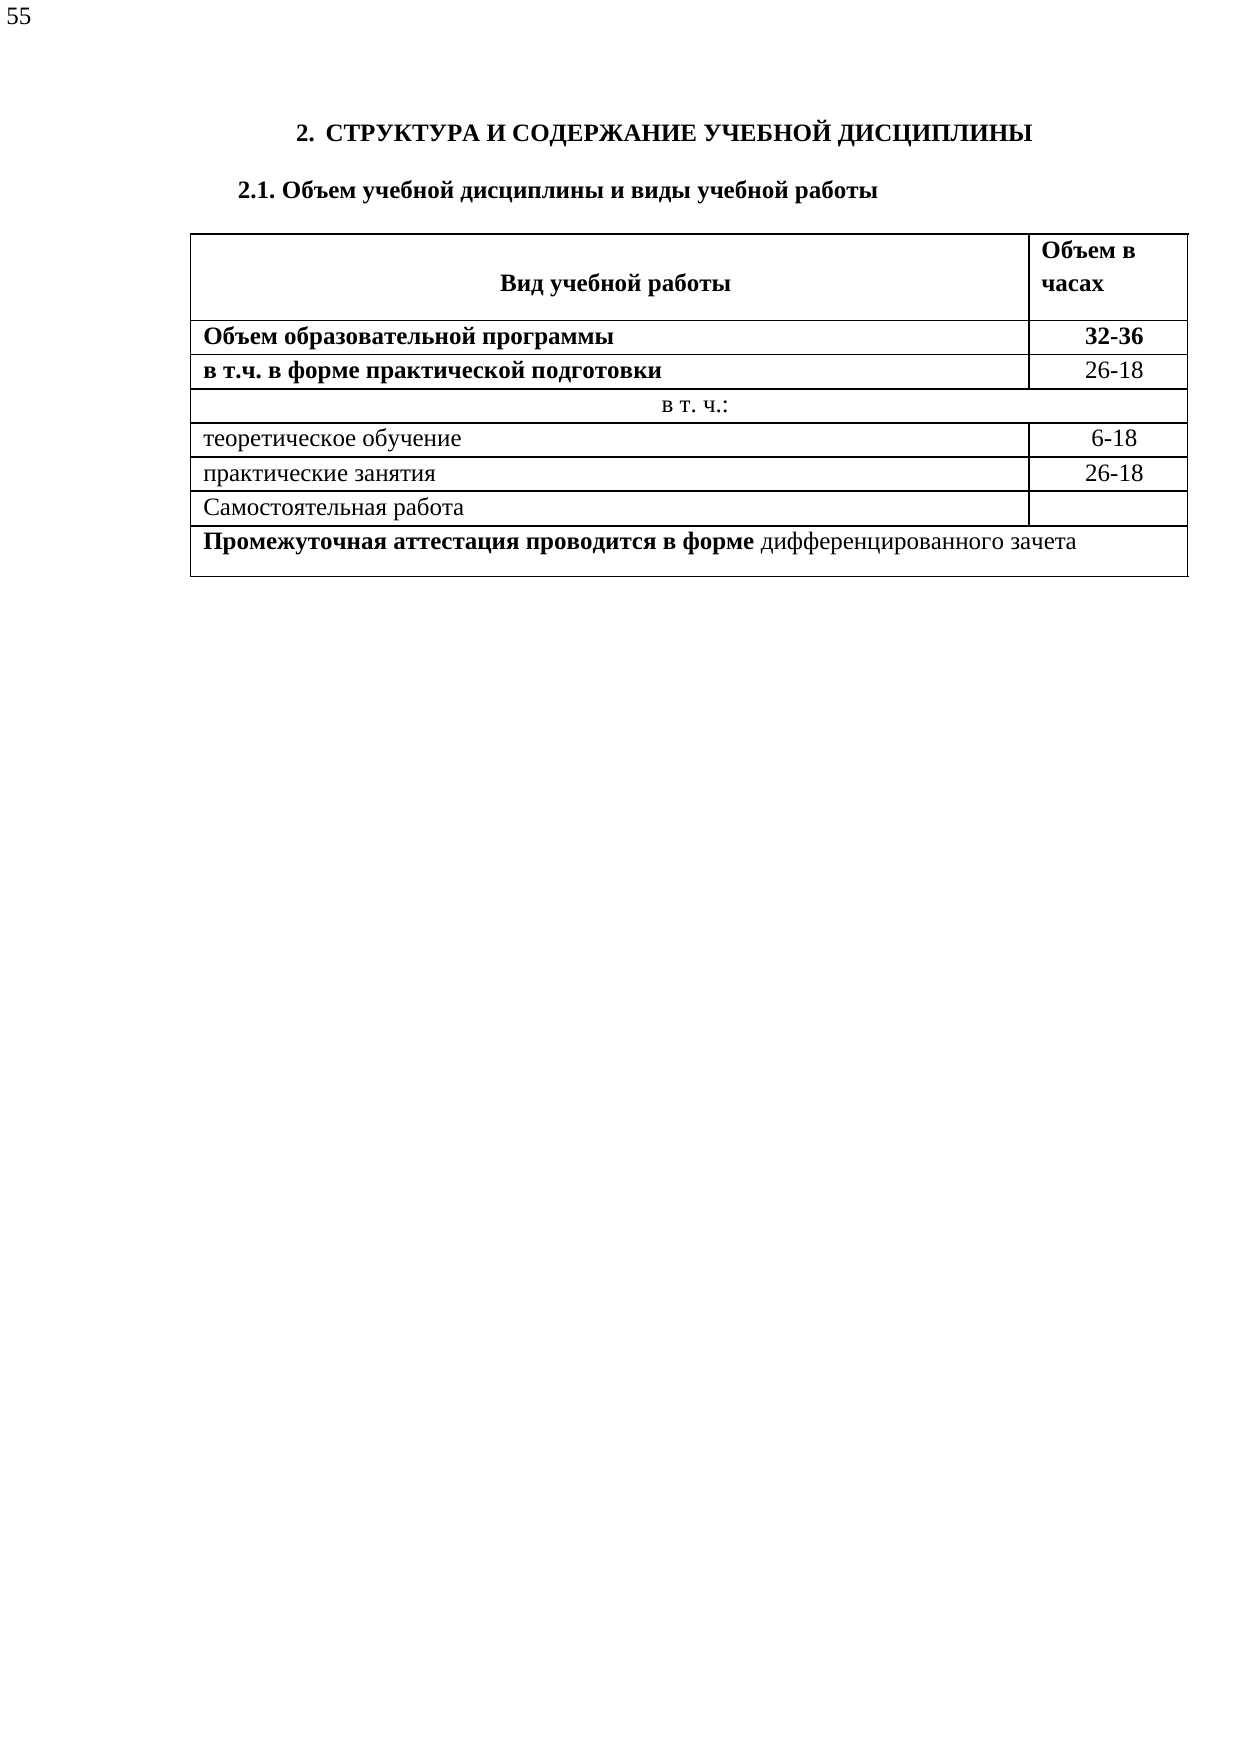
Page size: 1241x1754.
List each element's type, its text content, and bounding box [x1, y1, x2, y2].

table_cell 26-18 [1030, 458, 1187, 490]
table_header Вид учебной работы [191, 235, 1028, 319]
table_cell теоретическое обучение [191, 424, 1028, 456]
list СТРУКТУРА И СОДЕРЖАНИЕ УЧЕБНОЙ ДИСЦИПЛИНЫ [177, 118, 1152, 147]
table_cell 32-36 [1030, 321, 1187, 354]
subtitle Объем учебной дисциплины и виды учебной работы [238, 176, 1152, 204]
table_cell Объем образовательной программы [191, 321, 1028, 354]
table_cell в т. ч.: [191, 390, 1187, 422]
table_cell Самостоятельная работа [191, 492, 1028, 525]
table_cell Промежуточная аттестация проводится в форме дифференцированного зачета [191, 527, 1187, 576]
table_cell 6-18 [1030, 424, 1187, 456]
table_cell в т.ч. в форме практической подготовки [191, 355, 1028, 388]
table_cell практические занятия [191, 458, 1028, 490]
table_cell [1030, 492, 1187, 525]
table_header Объем в часах [1030, 235, 1187, 319]
table_cell 26-18 [1030, 355, 1187, 388]
